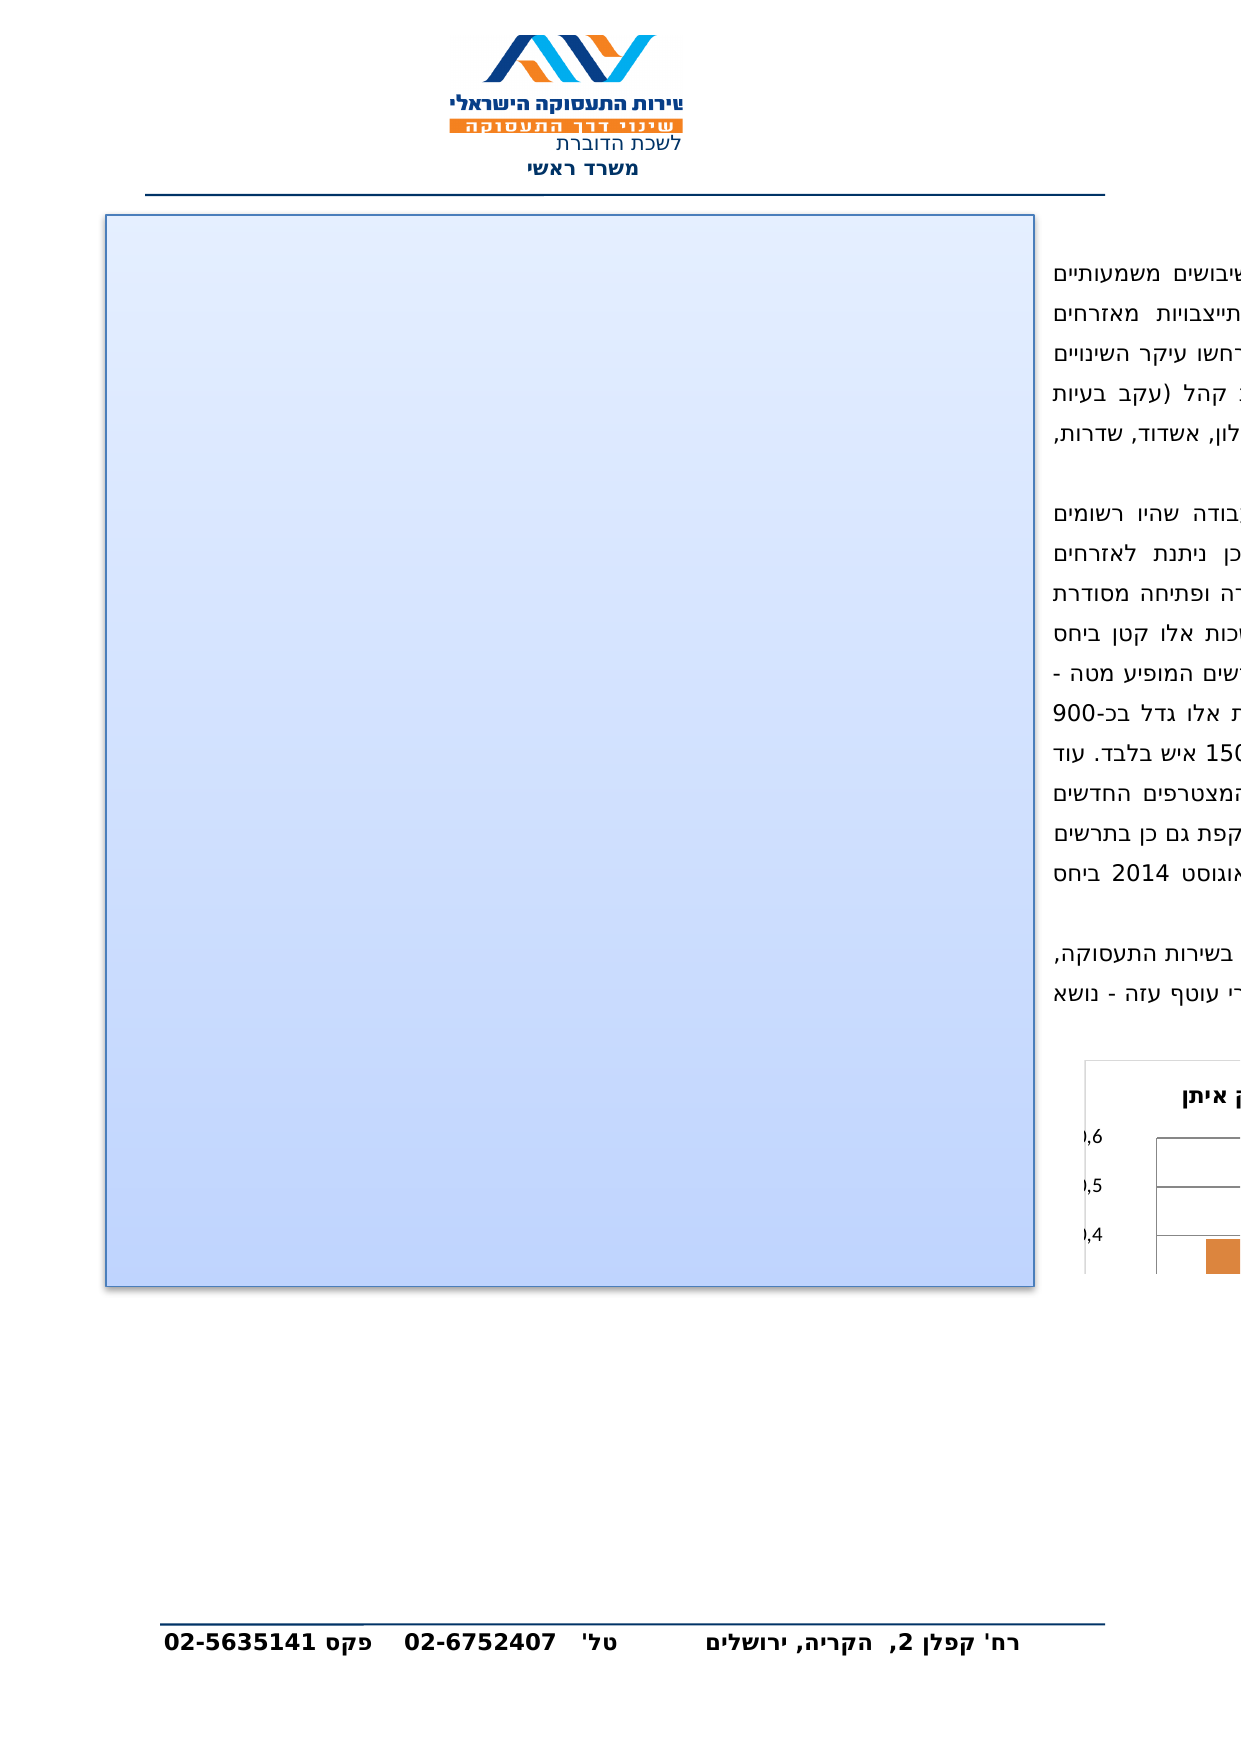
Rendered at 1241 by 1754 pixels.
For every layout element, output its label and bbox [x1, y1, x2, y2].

picture [448, 35, 683, 133]
